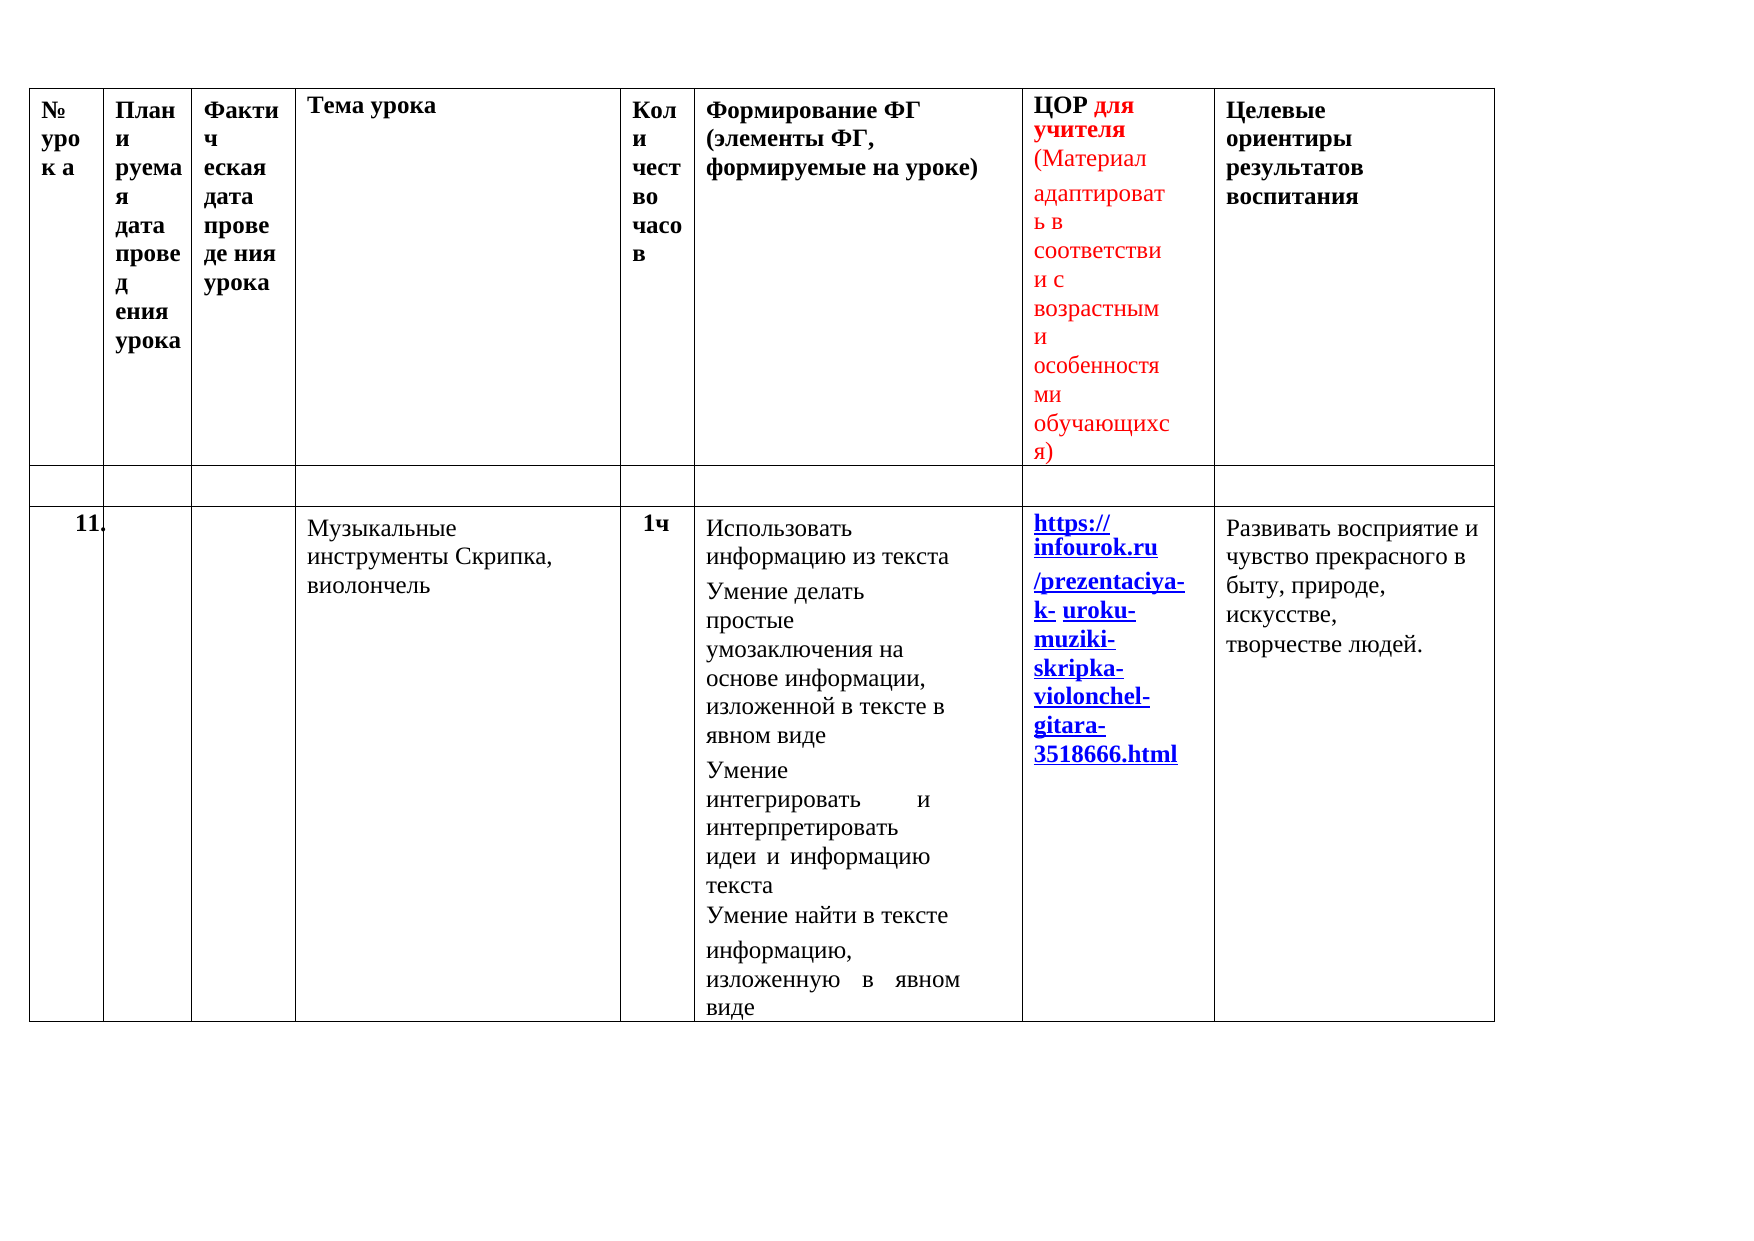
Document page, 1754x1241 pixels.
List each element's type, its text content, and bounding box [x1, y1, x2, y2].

table_header Целевые ориентиры результатов воспитания [1215, 89, 1494, 465]
table_cell [104, 507, 191, 1021]
table_cell 1ч [621, 507, 694, 1021]
table_header Фактич еская дата проведе ния урока [192, 89, 295, 465]
table_header Тема урока [296, 89, 620, 465]
table_cell [1023, 466, 1214, 506]
table_cell [30, 466, 103, 506]
table_header Формирование ФГ (элементы ФГ, формируемые на уроке) [695, 89, 1022, 465]
table_cell Музыкальные инструменты Скрипка, виолончель [296, 507, 620, 1021]
table_cell [621, 466, 694, 506]
table_header Коли чест во часо в [621, 89, 694, 465]
table_cell [192, 466, 295, 506]
table_cell [1215, 466, 1494, 506]
table_cell [192, 507, 295, 1021]
table_cell Развивать восприятие и чувство прекрасного в быту, природе, искусстве, творчестве людей. [1215, 507, 1494, 1021]
table_header ЦОР для учителя (Материал адаптировать в соответствии с возрастными особенностями обучающихся) [1023, 89, 1214, 465]
table_cell [296, 466, 620, 506]
table_cell 11. [30, 507, 103, 1021]
table_cell https://infourok.ru /prezentaciya-k- uroku-muziki- skripka- violonchel-gitara- 3518666.html [1023, 507, 1214, 1021]
table_cell [104, 466, 191, 506]
table_cell Использовать информацию из текста Умение делать простые умозаключения на основе информации, изложенной в тексте в явном виде Умение интегрировать и интерпретировать идеи и информацию текста Умение найти в тексте информацию, изложенную в явном виде [695, 507, 1022, 1021]
table_header № урок а [30, 89, 103, 465]
table_cell [695, 466, 1022, 506]
table_header Плани руема я дата провед ения урока [104, 89, 191, 465]
